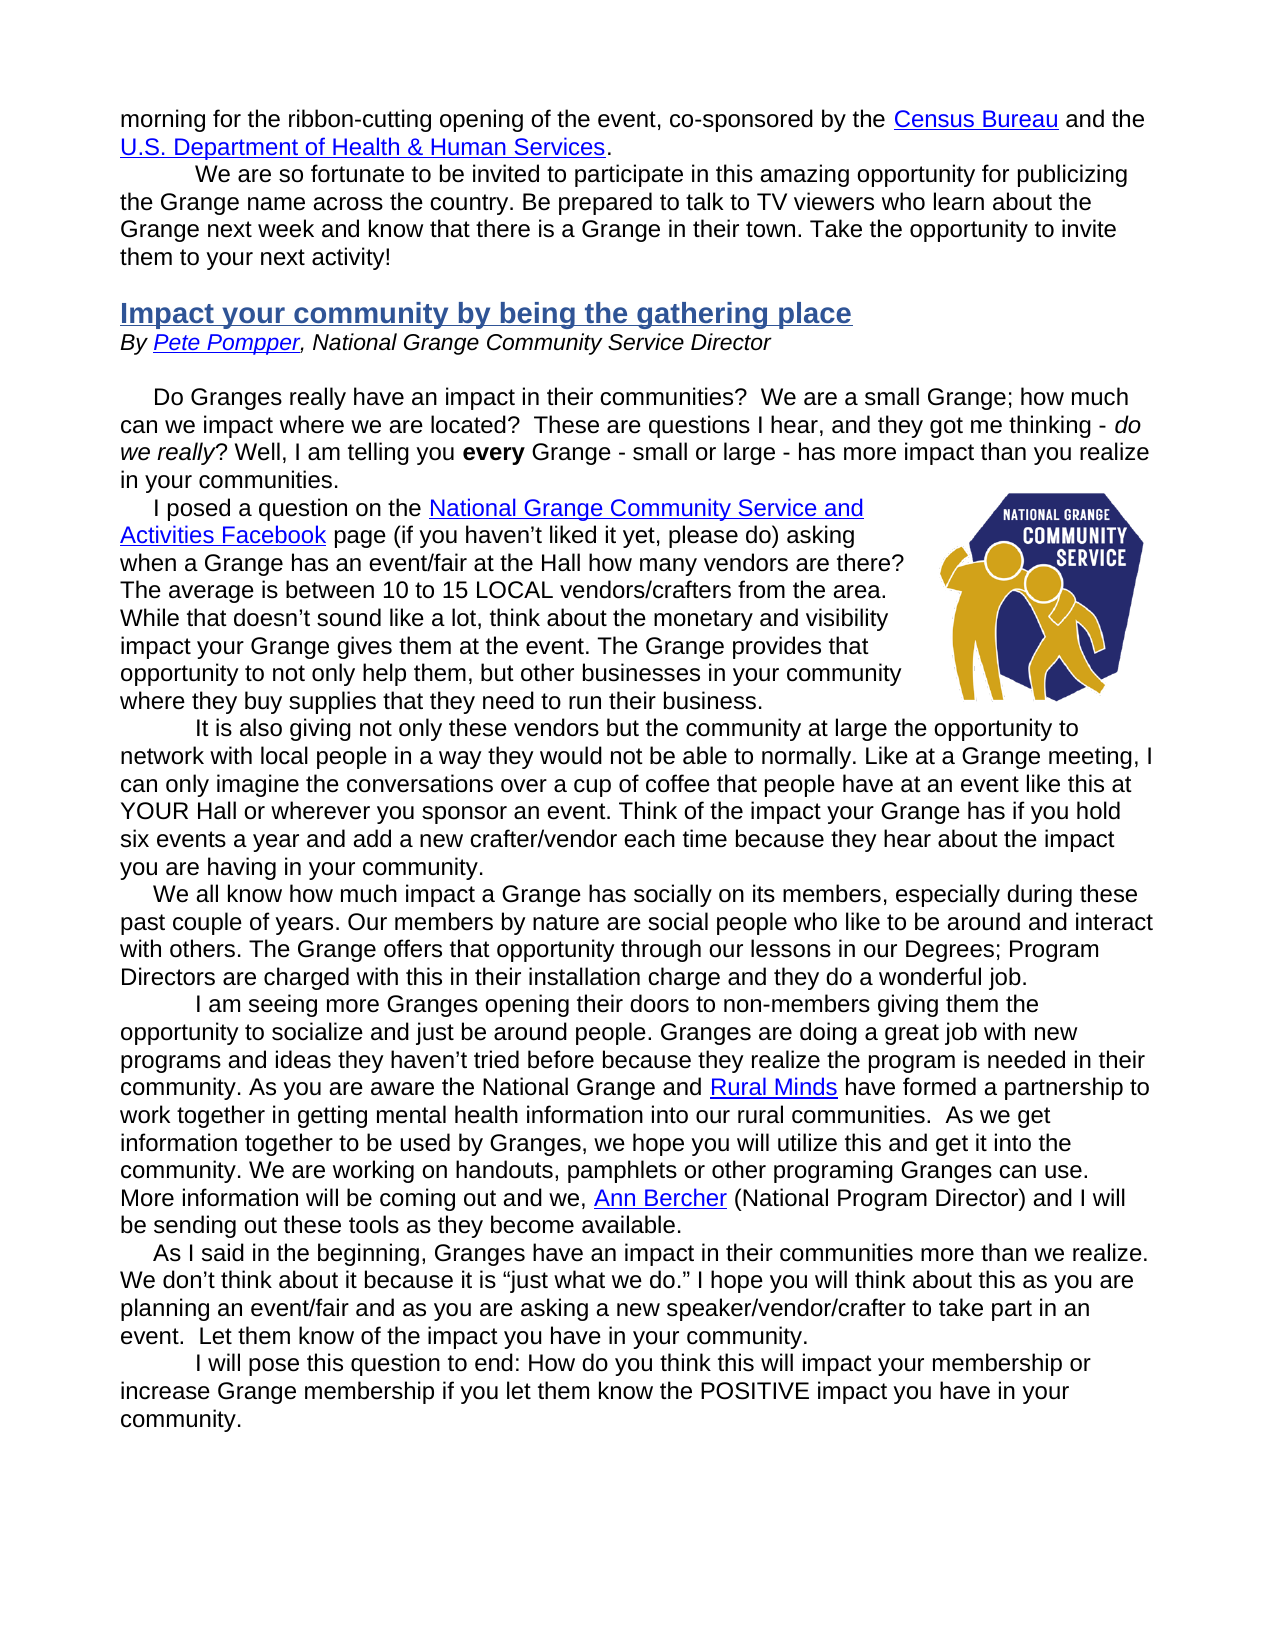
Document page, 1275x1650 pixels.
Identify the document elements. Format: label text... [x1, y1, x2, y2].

text It is also giving not only these vendors but the community at large the opportunity to network with local people in a way they would not be able to normally. Like at a Grange meeting, I can only imagine the conversations over a cup of coffee that people have at an event like this at YOUR Hall or wherever you sponsor an event. Think of the impact your Grange has if you hold six events a year and add a new crafter/vendor each time because they hear about the impact you are having in your community. [120, 714, 1155, 880]
text As I said in the beginning, Granges have an impact in their communities more than we realize. We don’t think about it because it is “just what we do.” I hope you will think about this as you are planning an event/fair and as you are asking a new speaker/vendor/crafter to take part in an event. Let them know of the impact you have in your community. [120, 1239, 1155, 1349]
text I am seeing more Granges opening their doors to non-members giving them the opportunity to socialize and just be around people. Granges are doing a great job with new programs and ideas they haven’t tried before because they realize the program is needed in their community. As you are aware the National Grange and Rural Minds have formed a partnership to work together in getting mental health information into our rural communities. As we get information together to be used by Granges, we hope you will utilize this and get it into the community. We are working on handouts, pamphlets or other programing Granges can use. More information will be coming out and we, Ann Bercher (National Program Director) and I will be sending out these tools as they become available. [120, 990, 1155, 1239]
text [120, 105, 1155, 160]
text I posed a question on the National Grange Community Service and Activities Facebook page (if you haven’t liked it yet, please do) asking when a Grange has an event/fair at the Hall how many vendors are there? The average is between 10 to 15 LOCAL vendors/crafters from the area. While that doesn’t sound like a lot, think about the monetary and visibility impact your Grange gives them at the event. The Grange provides that opportunity to not only help them, but other businesses in your community where they buy supplies that they need to run their business. [120, 493, 1155, 714]
text By Pete Pompper, National Grange Community Service Director [120, 329, 1155, 356]
picture [936, 490, 1149, 704]
subtitle Impact your community by being the gathering place [120, 296, 1155, 329]
text I will pose this question to end: How do you think this will impact your membership or increase Grange membership if you let them know the POSITIVE impact you have in your community. [120, 1349, 1155, 1432]
text We all know how much impact a Grange has socially on its members, especially during these past couple of years. Our members by nature are social people who like to be around and interact with others. The Grange offers that opportunity through our lessons in our Degrees; Program Directors are charged with this in their installation charge and they do a wonderful job. [120, 880, 1155, 990]
text We are so fortunate to be invited to participate in this amazing opportunity for publicizing the Grange name across the country. Be prepared to talk to TV viewers who learn about the Grange next week and know that there is a Grange in their town. Take the opportunity to invite them to your next activity! [120, 160, 1155, 271]
text Do Granges really have an impact in their communities? We are a small Grange; how much can we impact where we are located? These are questions I hear, and they got me thinking - do we really? Well, I am telling you every Grange - small or large - has more impact than you realize in your communities. [120, 383, 1155, 493]
